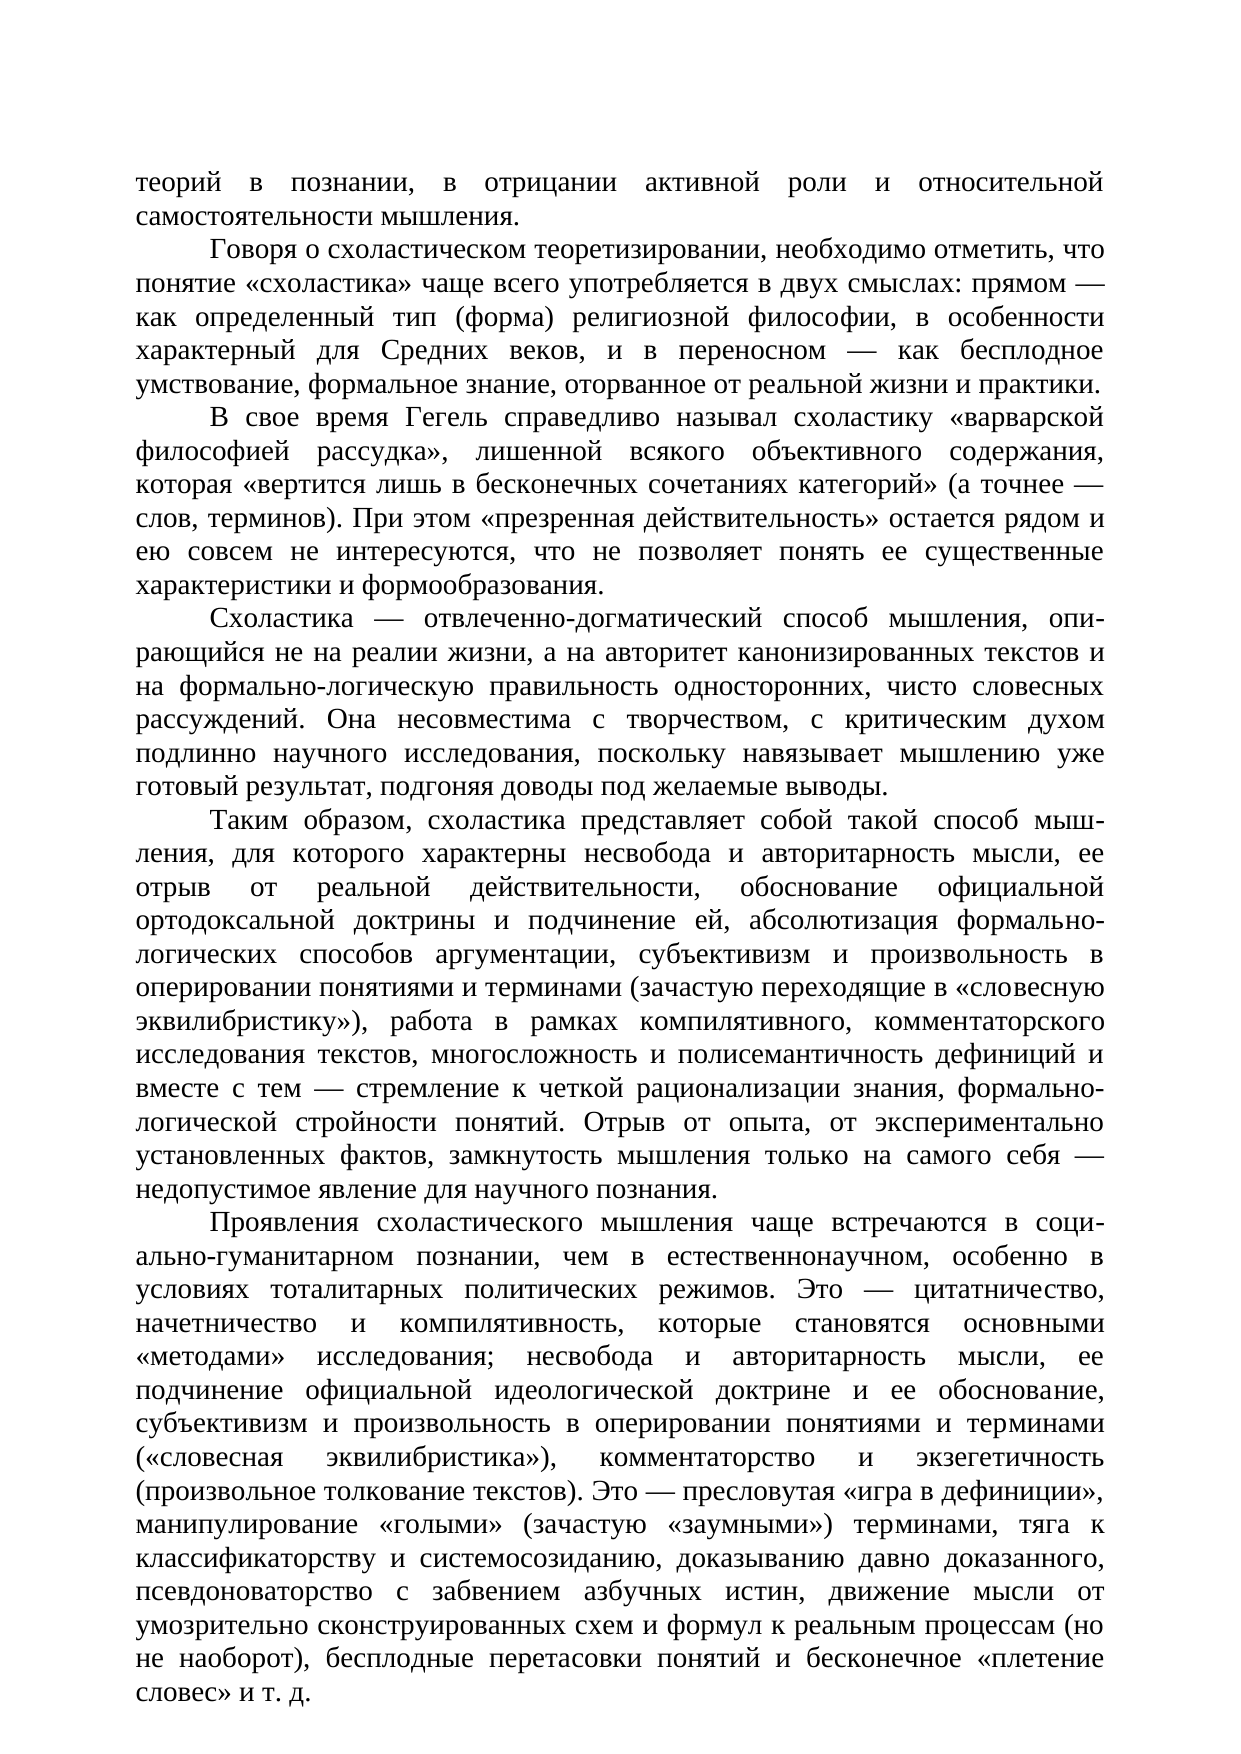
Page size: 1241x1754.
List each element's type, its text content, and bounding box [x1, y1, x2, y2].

text Проявления схоластического мышления чаще встречаются в социально-гуманитарном познании, чем в естественнонаучном, особенно в условиях тоталитарных политических режимов. Это — цитатничество, начетничество и компилятивность, которые становятся основными «методами» исследования; несвобода и авторитарность мысли, ее подчинение официальной идеологической доктрине и ее обоснование, субъективизм и произвольность в оперировании понятиями и терминами («словесная эквилибристика»), комментаторство и экзегетичность (произвольное толкование текстов). Это — пресловутая «игра в дефиниции», манипулирование «голыми» (зачастую «заумными») терминами, тяга к классификаторству и системосозиданию, доказыванию давно доказанного, псевдоноваторство с забвением азбучных истин, движение мысли от умозрительно сконструированных схем и формул к реальным процессам (но не наоборот), бесплодные перетасовки понятий и бесконечное «плетение словес» и т. д. [135, 1204, 1105, 1707]
text Схоластика — отвлеченно-догматический способ мышления, опирающийся не на реалии жизни, а на авторитет канонизированных текстов и на формально-логическую правильность односторонних, чисто словесных рассуждений. Она несовместима с творчеством, с критическим духом подлинно научного исследования, поскольку навязывает мышлению уже готовый результат, подгоняя доводы под желаемые выводы. [135, 601, 1105, 802]
text Таким образом, схоластика представляет собой такой способ мышления, для которого характерны несвобода и авторитарность мысли, ее отрыв от реальной действительности, обоснование официальной ортодоксальной доктрины и подчинение ей, абсолютизация формально-логических способов аргументации, субъективизм и произвольность в оперировании понятиями и терминами (зачастую переходящие в «словесную эквилибристику»), работа в рамках компилятивного, комментаторского исследования текстов, многосложность и полисемантичность дефиниций и вместе с тем — стремление к четкой рационализации знания, формально-логической стройности понятий. Отрыв от опыта, от экспериментально установленных фактов, замкнутость мышления только на самого себя — недопустимое явление для научного познания. [135, 802, 1105, 1204]
text В свое время Гегель справедливо называл схоластику «варварской философией рассудка», лишенной всякого объективного содержания, которая «вертится лишь в бесконечных сочетаниях категорий» (а точнее — слов, терминов). При этом «презренная действительность» остается рядом и ею совсем не интересуются, что не позволяет понять ее существенные характеристики и формообразования. [135, 399, 1105, 601]
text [135, 164, 1105, 232]
text Говоря о схоластическом теоретизировании, необходимо отметить, что понятие «схоластика» чаще всего употребляется в двух смыслах: прямом — как определенный тип (форма) религиозной философии, в особенности характерный для Средних веков, и в переносном — как бесплодное умствование, формальное знание, оторванное от реальной жизни и практики. [135, 232, 1105, 399]
